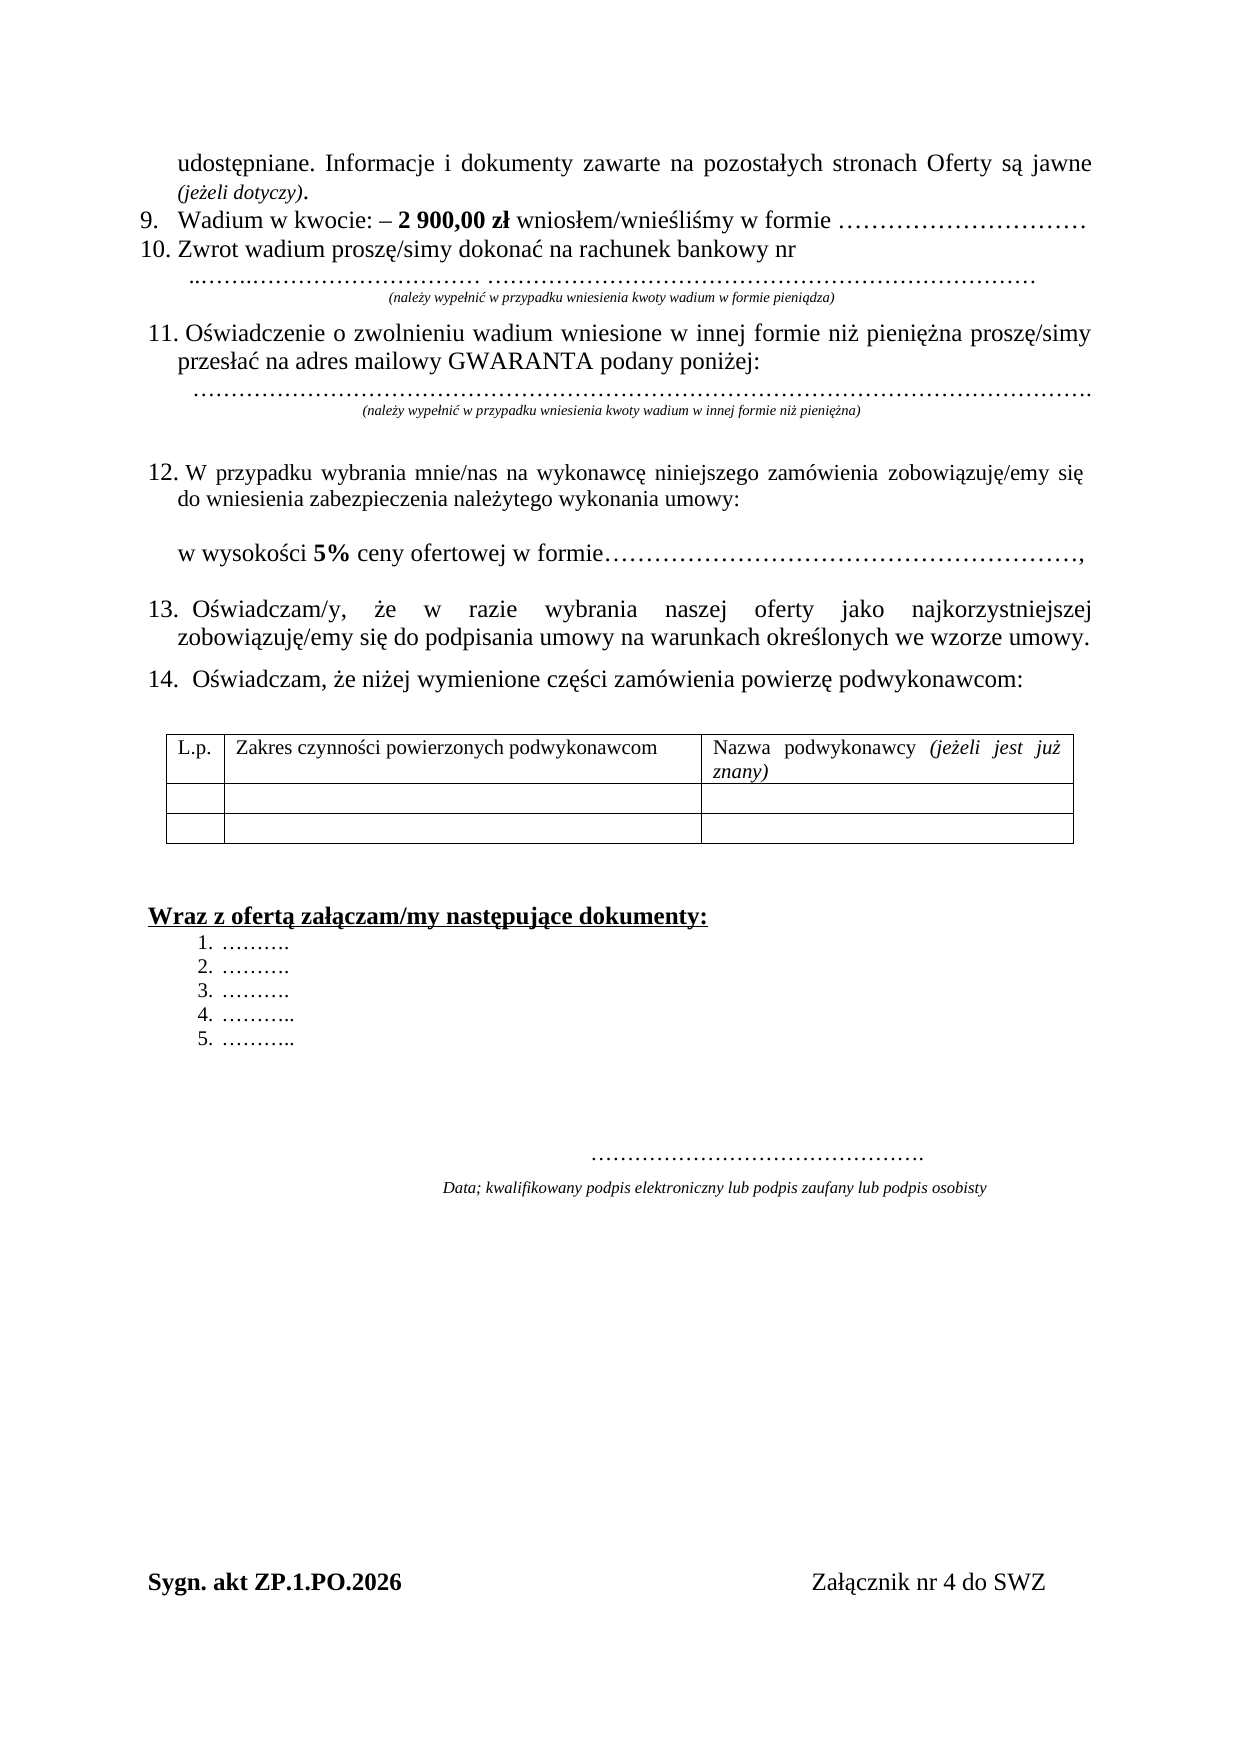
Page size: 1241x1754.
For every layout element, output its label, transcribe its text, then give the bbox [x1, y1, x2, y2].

text Sygn. akt ZP.1.PO.2026 Załącznik nr 4 do SWZ [148, 1567, 1093, 1596]
list Zwrot wadium proszę/simy dokonać na rachunek bankowy nr [140, 234, 1093, 263]
table_header Zakres czynności powierzonych podwykonawcom [225, 735, 701, 783]
list Oświadczenie o zwolnieniu wadium wniesione w innej formie niż pieniężna proszę/simy przesłać na adres mailowy GWARANTA podany poniżej: [148, 318, 1093, 375]
text Data; kwalifikowany podpis elektroniczny lub podpis zaufany lub podpis osobisty [148, 1178, 1093, 1197]
list ………. [197, 978, 1093, 1002]
list Wadium w kwocie: – 2 900,00 zł wniosłem/wnieśliśmy w formie ………………………… [140, 205, 1093, 234]
text w wysokości 5% ceny ofertowej w formie…………………………………………………, [177, 538, 1093, 567]
text (należy wypełnić w przypadku wniesienia kwoty wadium w formie pieniądza) [133, 289, 1093, 318]
list ……….. [197, 1026, 1088, 1050]
list W przypadku wybrania mnie/nas na wykonawcę niniejszego zamówienia zobowiązuję/emy się do wniesienia zabezpieczenia należytego wykonania umowy: [148, 457, 1093, 512]
table_cell [225, 814, 701, 842]
text ..…….………………………… ……………………………………………………………… [177, 263, 1093, 289]
list ………. [197, 930, 1093, 954]
table_cell [225, 784, 701, 813]
list Oświadczam, że niżej wymienione części zamówienia powierzę podwykonawcom: [148, 664, 1093, 692]
table_cell [167, 784, 224, 813]
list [140, 148, 1093, 205]
table_cell [702, 814, 1073, 842]
text Wraz z ofertą załączam/my następujące dokumenty: [148, 901, 1093, 930]
table_header L.p. [167, 735, 224, 783]
list ………. [197, 954, 1093, 978]
table_cell [167, 814, 224, 842]
table_header Nazwa podwykonawcy (jeżeli jest już znany) [702, 735, 1073, 783]
text ………………………………………………………………………………………………………. [177, 375, 1093, 402]
text (należy wypełnić w przypadku wniesienia kwoty wadium w innej formie niż pieniężna) [133, 402, 1093, 430]
text ………………………………………. [590, 1140, 1093, 1165]
table_cell [702, 784, 1073, 813]
list Oświadczam/y, że w razie wybrania naszej oferty jako najkorzystniejszej zobowiązuję/emy się do podpisania umowy na warunkach określonych we wzorze umowy. [148, 594, 1093, 651]
list ……….. [197, 1002, 1093, 1026]
